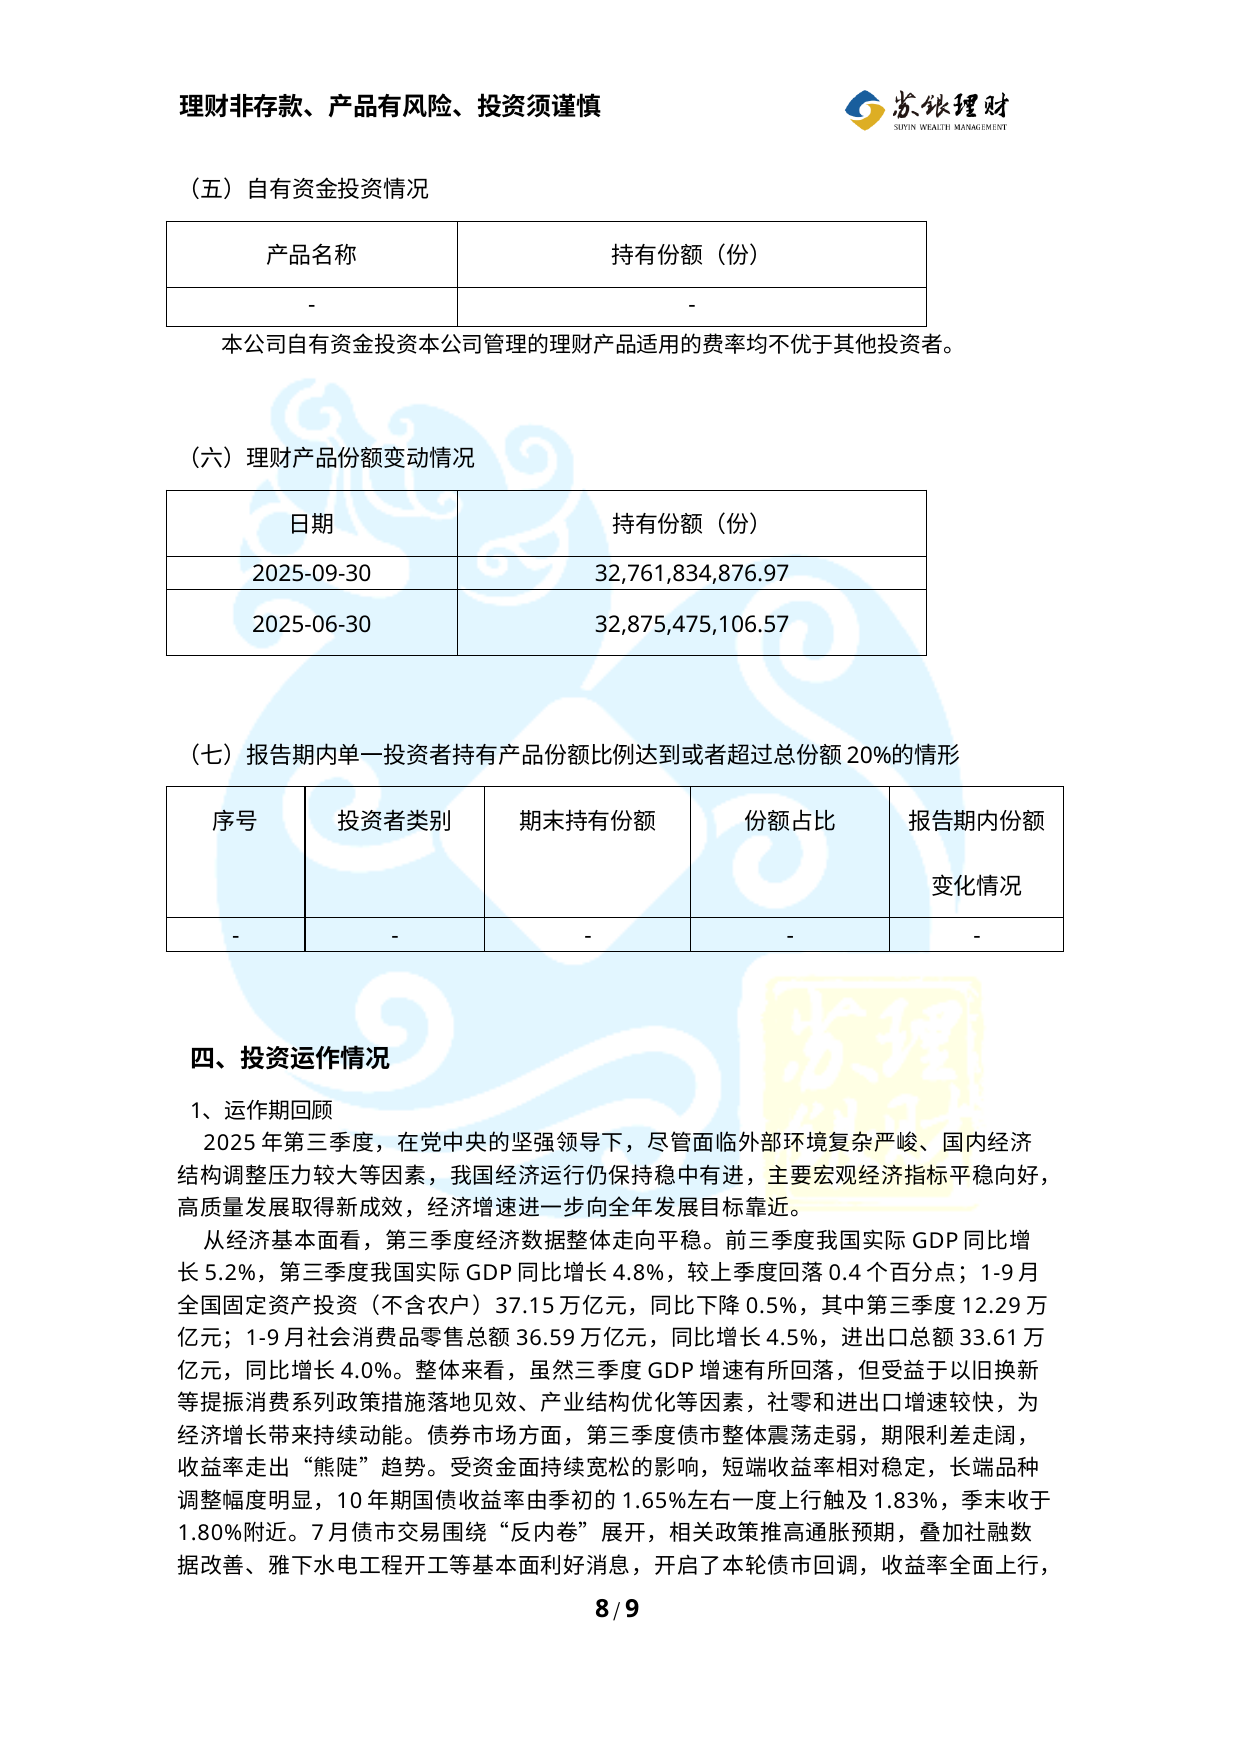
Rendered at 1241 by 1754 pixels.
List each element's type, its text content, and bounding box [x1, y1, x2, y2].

subtitle 1、运作期回顾 [190, 1092, 1053, 1125]
table_cell 2025-09-30 [167, 557, 457, 589]
text （七）报告期内单一投资者持有产品份额比例达到或者超过总份额20%的情形 [177, 721, 1053, 786]
table_cell - [485, 918, 690, 951]
table_cell - [167, 918, 304, 951]
subtitle 四、投资运作情况 [190, 1024, 1053, 1089]
table_header 期末持有份额 [485, 787, 690, 917]
table_header 日期 [167, 491, 457, 556]
table_header 份额占比 [691, 787, 889, 917]
table_header 持有份额（份） [458, 491, 926, 556]
table_header 持有份额（份） [458, 222, 926, 287]
table_cell - [458, 288, 926, 326]
table_cell 2025-06-30 [167, 590, 457, 655]
table_cell - [691, 918, 889, 951]
table_header 报告期内份额变化情况 [890, 787, 1063, 917]
text （六）理财产品份额变动情况 [177, 424, 1053, 489]
picture [820, 72, 1039, 143]
table_header 序号 [167, 787, 304, 917]
table_cell 32,875,475,106.57 [458, 590, 926, 655]
table_header 产品名称 [167, 222, 457, 287]
table_cell 32,761,834,876.97 [458, 557, 926, 589]
text 本公司自有资金投资本公司管理的理财产品适用的费率均不优于其他投资者。 [177, 327, 1053, 359]
table_cell - [306, 918, 484, 951]
table_header 投资者类别 [306, 787, 484, 917]
table_cell - [167, 288, 457, 326]
text （五）自有资金投资情况 [177, 156, 1053, 221]
table_cell - [890, 918, 1063, 951]
